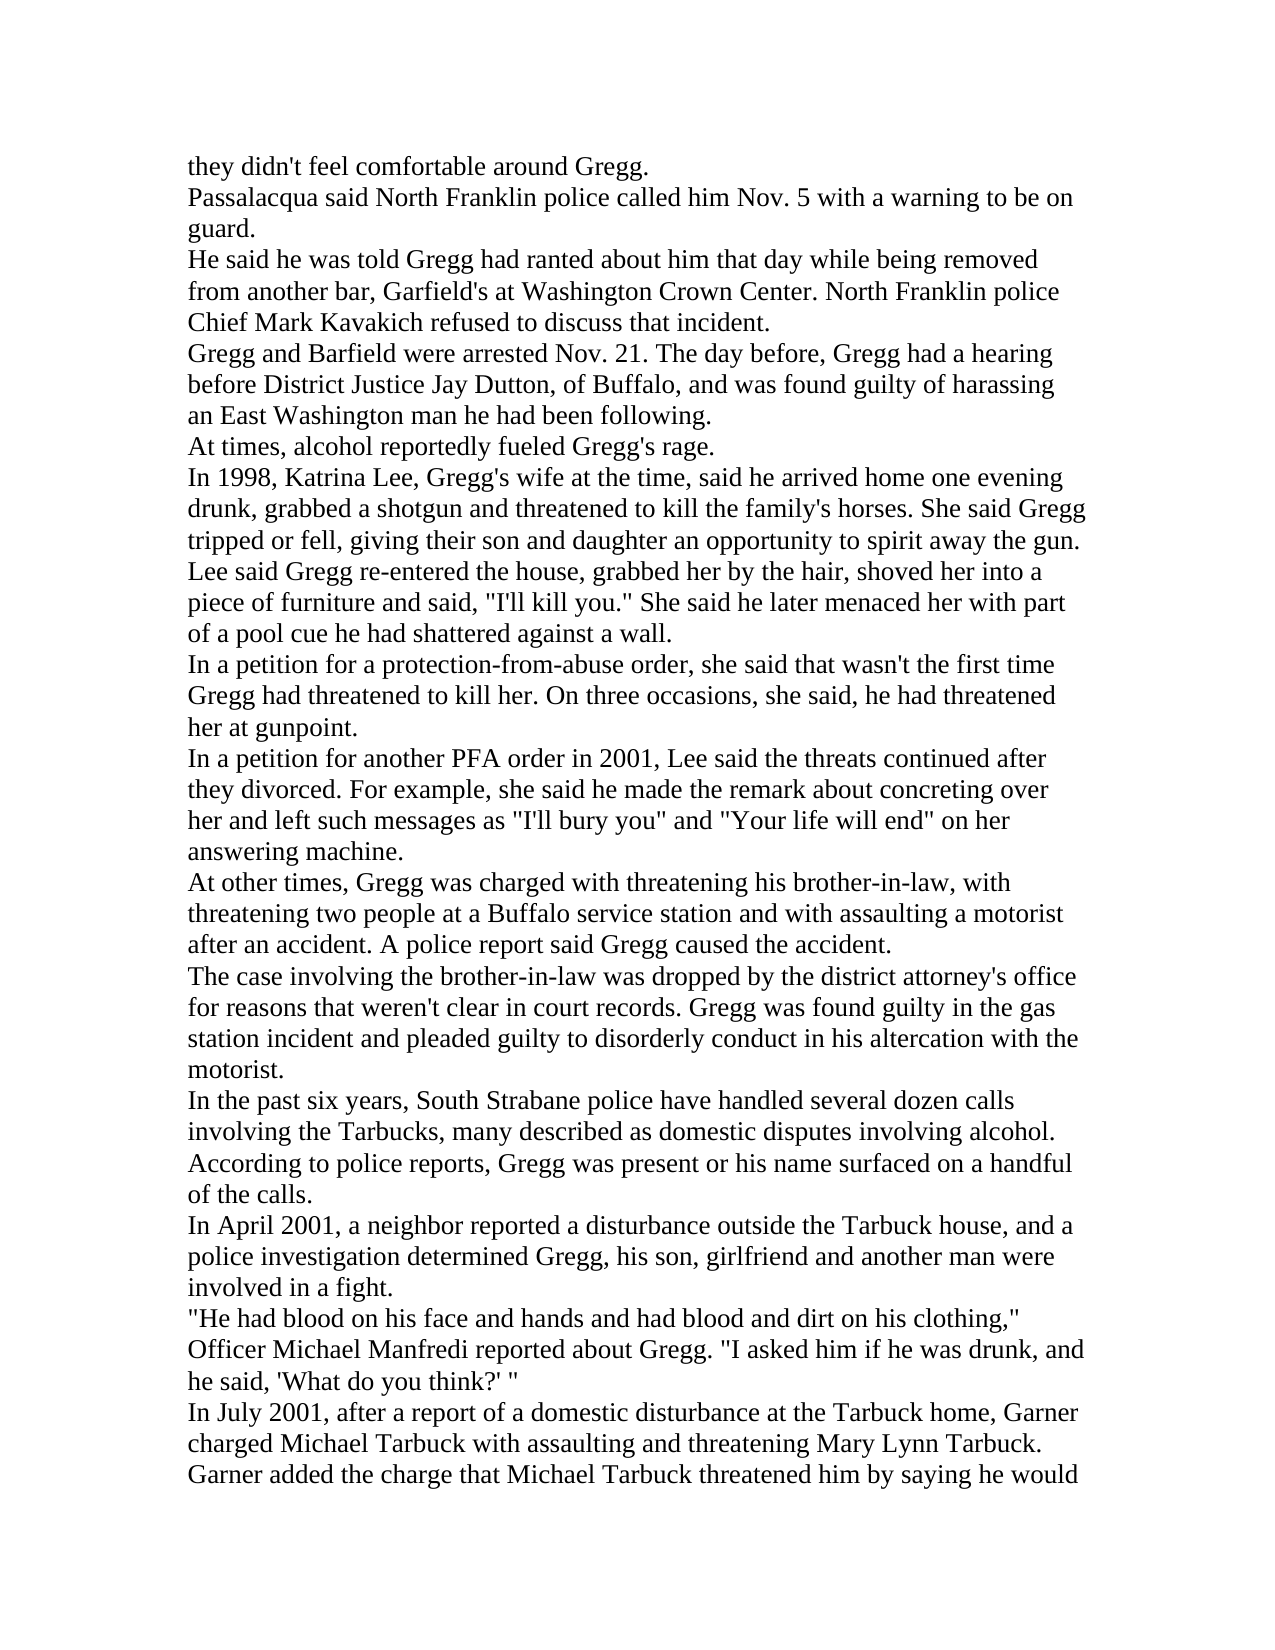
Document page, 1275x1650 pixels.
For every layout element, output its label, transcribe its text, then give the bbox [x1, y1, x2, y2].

text At times, alcohol reportedly fueled Gregg's rage. [187, 430, 1087, 461]
text Passalacqua said North Franklin police called him Nov. 5 with a warning to be on guard. [187, 181, 1087, 243]
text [187, 1396, 1087, 1489]
text In the past six years, South Strabane police have handled several dozen calls involving the Tarbucks, many described as domestic disputes involving alcohol. According to police reports, Gregg was present or his name surfaced on a handful of the calls. [187, 1084, 1087, 1209]
text Lee said Gregg re-entered the house, grabbed her by the hair, shoved her into a piece of furniture and said, "I'll kill you." She said he later menaced her with part of a pool cue he had shattered against a wall. [187, 555, 1087, 648]
text He said he was told Gregg had ranted about him that day while being removed from another bar, Garfield's at Washington Crown Center. North Franklin police Chief Mark Kavakich refused to discuss that incident. [187, 243, 1087, 337]
text In April 2001, a neighbor reported a disturbance outside the Tarbuck house, and a police investigation determined Gregg, his son, girlfriend and another man were involved in a fight. [187, 1209, 1087, 1302]
text In 1998, Katrina Lee, Gregg's wife at the time, said he arrived home one evening drunk, grabbed a shotgun and threatened to kill the family's horses. She said Gregg tripped or fell, giving their son and daughter an opportunity to spirit away the gun. [187, 461, 1087, 555]
text Gregg and Barfield were arrested Nov. 21. The day before, Gregg had a hearing before District Justice Jay Dutton, of Buffalo, and was found guilty of harassing an East Washington man he had been following. [187, 337, 1087, 430]
text "He had blood on his face and hands and had blood and dirt on his clothing," Officer Michael Manfredi reported about Gregg. "I asked him if he was drunk, and he said, 'What do you think?' " [187, 1302, 1087, 1396]
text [187, 150, 1087, 181]
text The case involving the brother-in-law was dropped by the district attorney's office for reasons that weren't clear in court records. Gregg was found guilty in the gas station incident and pleaded guilty to disorderly conduct in his altercation with the motorist. [187, 960, 1087, 1084]
text In a petition for another PFA order in 2001, Lee said the threats continued after they divorced. For example, she said he made the remark about concreting over her and left such messages as "I'll bury you" and "Your life will end" on her answering machine. [187, 742, 1087, 866]
text In a petition for a protection-from-abuse order, she said that wasn't the first time Gregg had threatened to kill her. On three occasions, she said, he had threatened her at gunpoint. [187, 648, 1087, 742]
text At other times, Gregg was charged with threatening his brother-in-law, with threatening two people at a Buffalo service station and with assaulting a motorist after an accident. A police report said Gregg caused the accident. [187, 866, 1087, 960]
